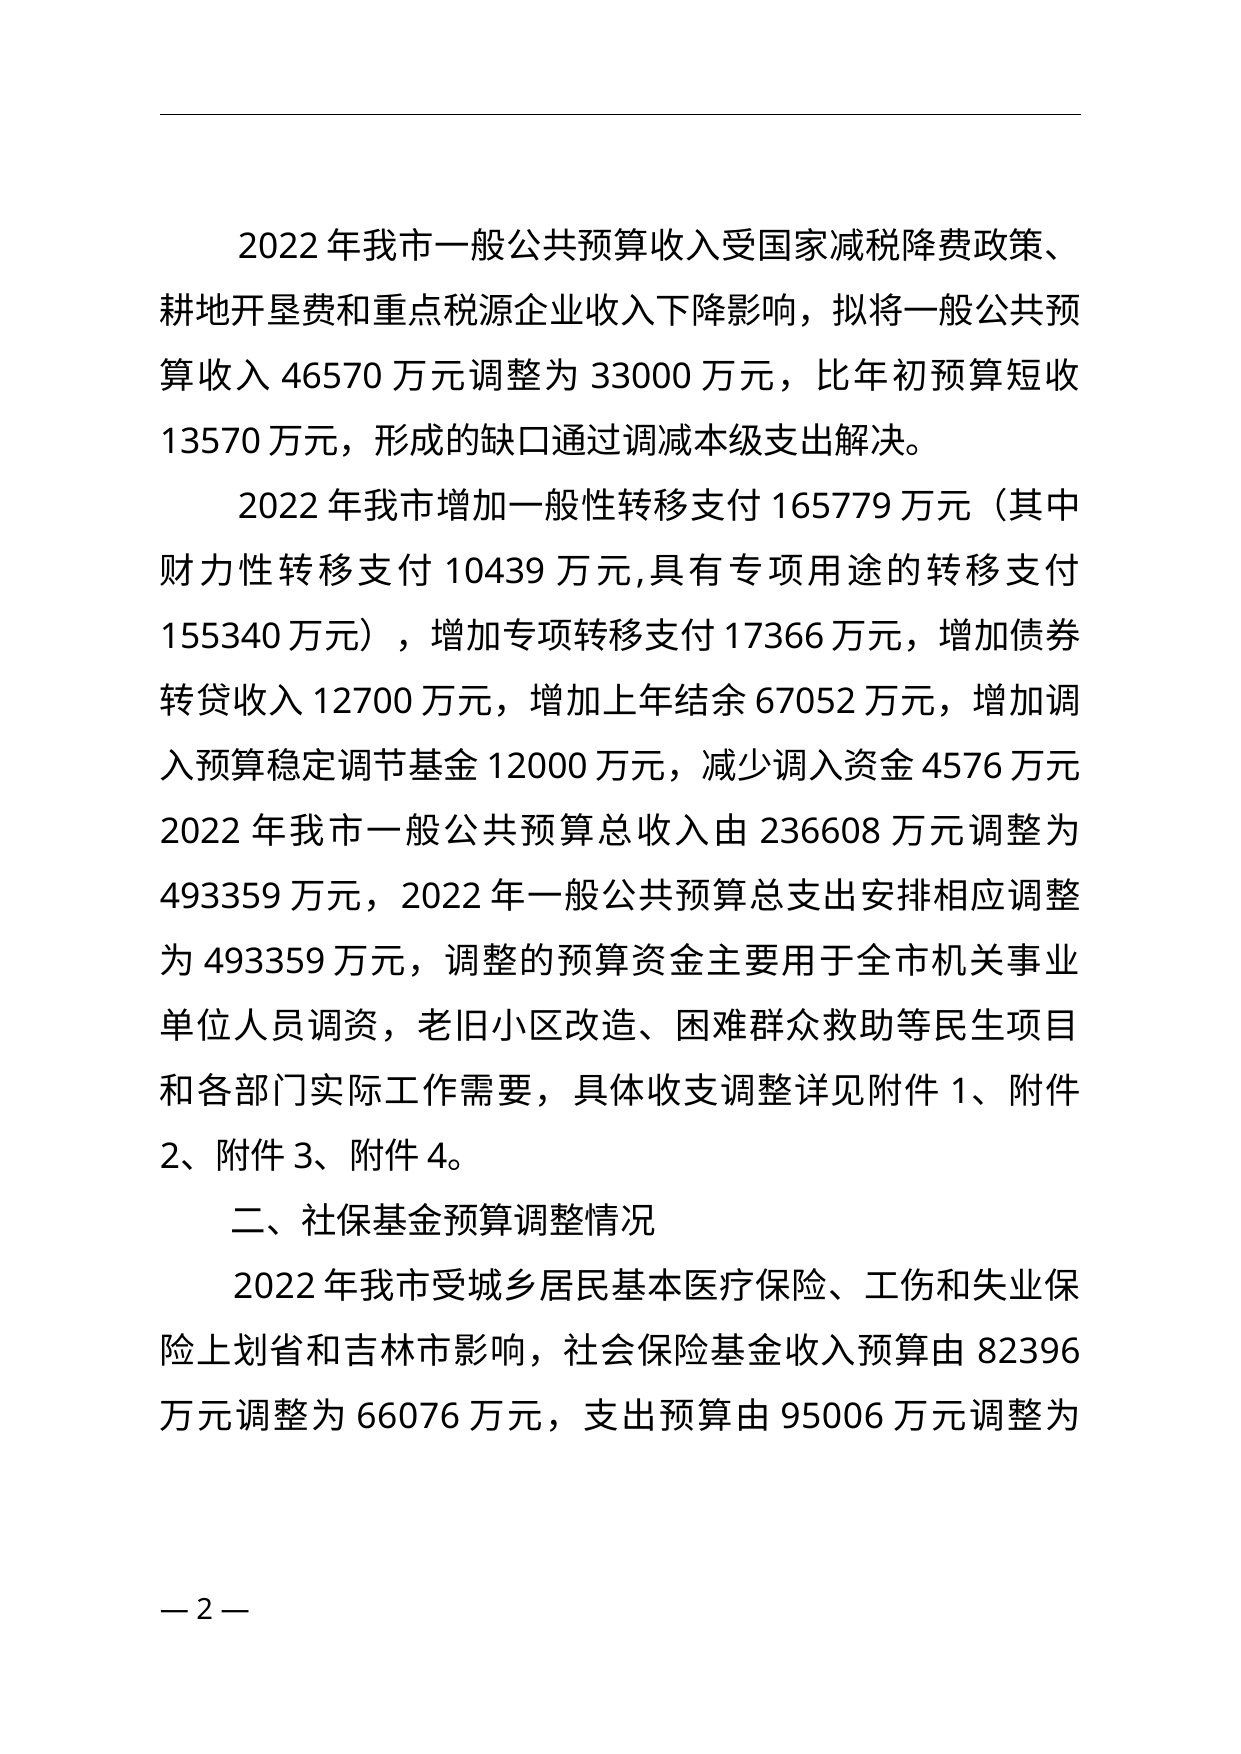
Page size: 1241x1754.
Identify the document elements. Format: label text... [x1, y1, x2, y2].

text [159, 1251, 1081, 1446]
text 2022年我市增加一般性转移支付165779万元（其中财力性转移支付10439万元,具有专项用途的转移支付155340万元），增加专项转移支付17366万元，增加债券转贷收入12700万元，增加上年结余67052万元，增加调入预算稳定调节基金12000万元，减少调入资金4576万元，2022年我市一般公共预算总收入由236608万元调整为493359万元，2022年一般公共预算总支出安排相应调整为493359万元，调整的预算资金主要用于全市机关事业单位人员调资，老旧小区改造、困难群众救助等民生项目和各部门实际工作需要，具体收支调整详见附件1、附件2、附件3、附件4。 [159, 471, 1081, 1186]
text 二、社保基金预算调整情况 [159, 1186, 1081, 1251]
text 2022年我市一般公共预算收入受国家减税降费政策、耕地开垦费和重点税源企业收入下降影响，拟将一般公共预算收入46570万元调整为33000万元，比年初预算短收13570万元，形成的缺口通过调减本级支出解决。 [159, 211, 1081, 471]
